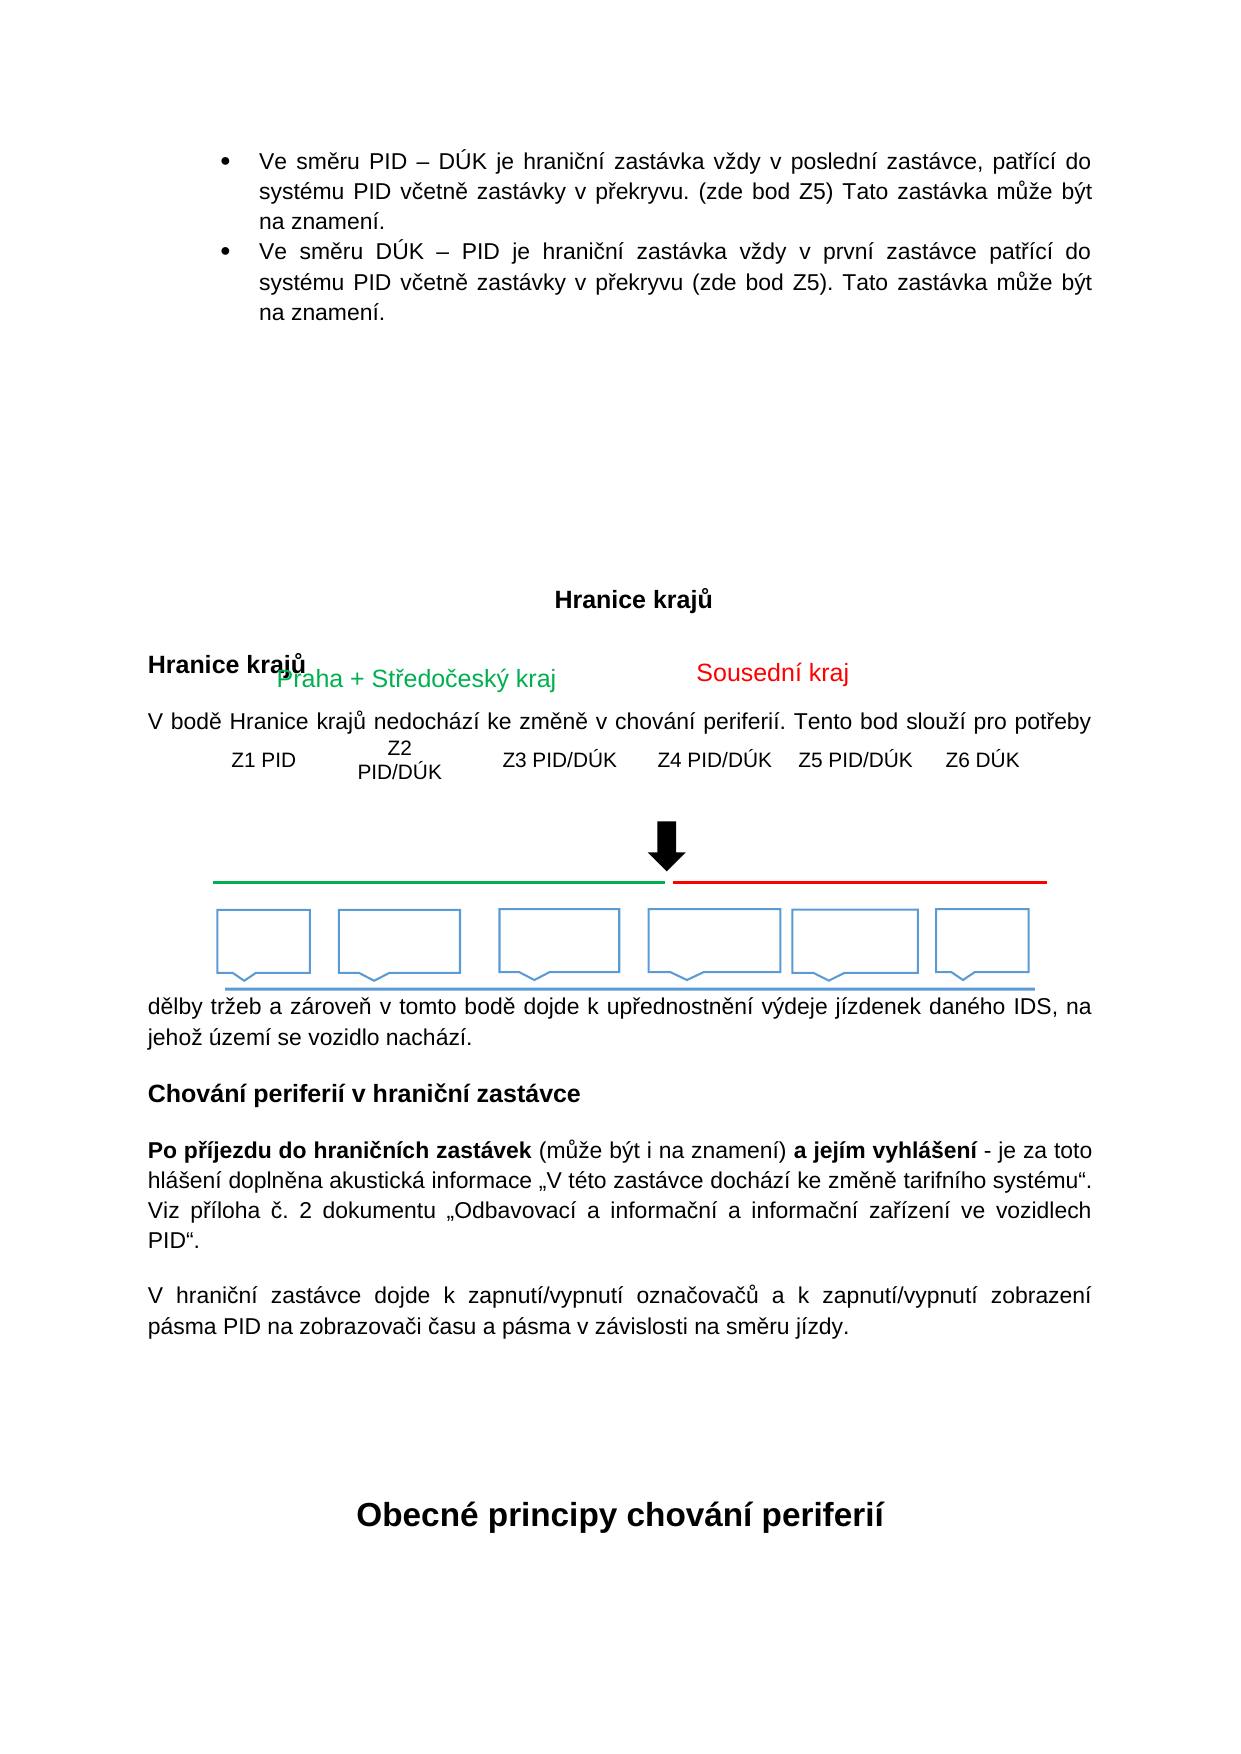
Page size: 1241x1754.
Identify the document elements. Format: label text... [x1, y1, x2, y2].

text V bodě Hranice krajů nedochází ke změně v chování periferií. Tento bod slouží pro potřeby dělby tržeb a zároveň v tomto bodě dojde k upřednostnění výdeje jízdenek daného IDS, na jehož území se vozidlo nachází. [148, 708, 1093, 1050]
text Chování periferií v hraniční zastávce [148, 1079, 1093, 1107]
list Ve směru PID – DÚK je hraniční zastávka vždy v poslední zastávce, patřící do systému PID včetně zastávky v překryvu. (zde bod Z5) Tato zastávka může být na znamení. [221, 148, 1093, 234]
text Obecné principy chování periferií [148, 1495, 1093, 1533]
list Ve směru DÚK – PID je hraniční zastávka vždy v první zastávce patřící do systému PID včetně zastávky v překryvu (zde bod Z5). Tato zastávka může být na znamení. [221, 238, 1093, 325]
text Po příjezdu do hraničních zastávek (může být i na znamení) a jejím vyhlášení - je za toto hlášení doplněna akustická informace „V této zastávce dochází ke změně tarifního systému“. Viz příloha č. 2 dokumentu „Odbavovací a informační a informační zařízení ve vozidlech PID“. [148, 1137, 1093, 1254]
text Hranice krajů [148, 650, 1093, 678]
text V hraniční zastávce dojde k zapnutí/vypnutí označovačů a k zapnutí/vypnutí zobrazení pásma PID na zobrazovači času a pásma v závislosti na směru jízdy. [148, 1282, 1093, 1339]
